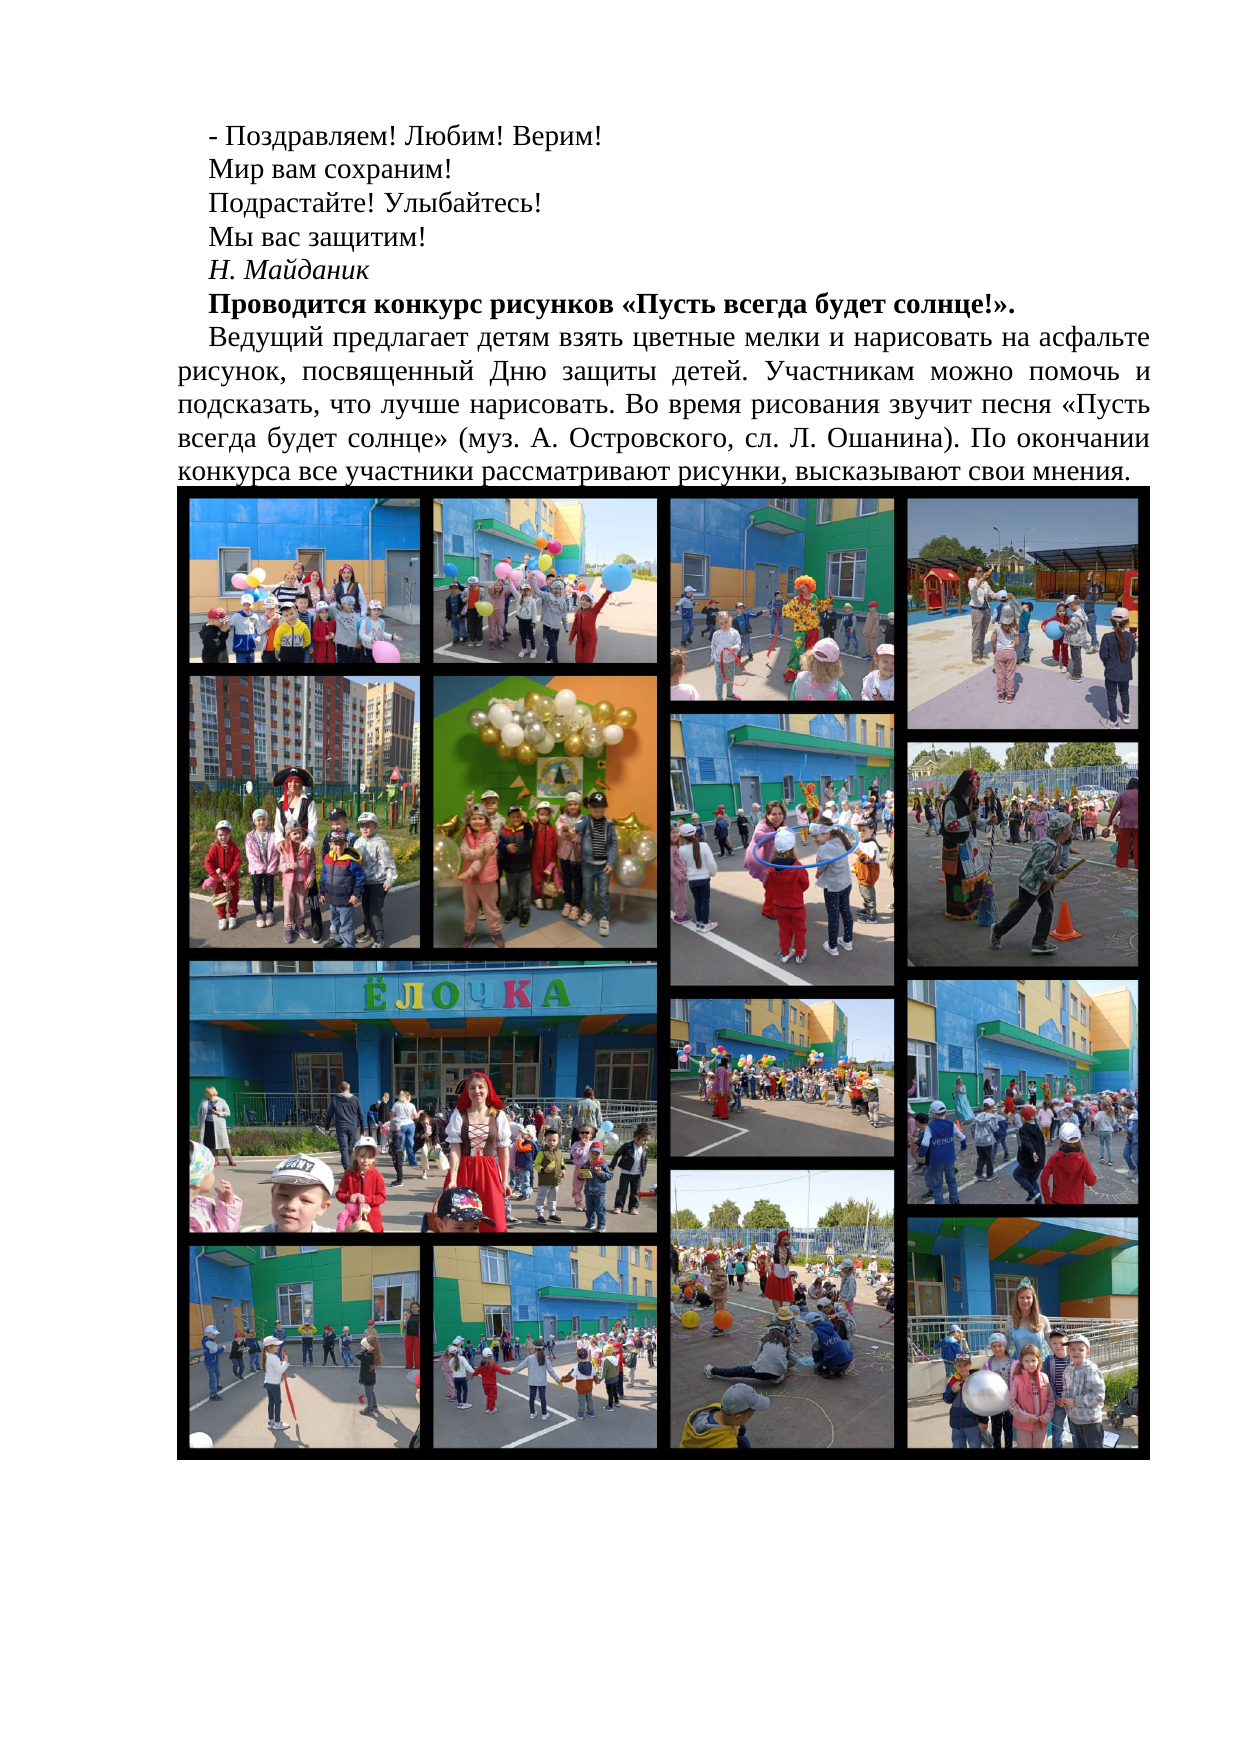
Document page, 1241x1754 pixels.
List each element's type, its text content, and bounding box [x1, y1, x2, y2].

text Н. Майданик [177, 252, 1152, 286]
text - Поздравляем! Любим! Верим! [177, 118, 1152, 152]
text Проводится конкурс рисунков «Пусть всегда будет солнце!». [177, 286, 1152, 319]
text Мир вам сохраним! [177, 152, 1152, 185]
picture [177, 486, 1150, 1460]
text Подрастайте! Улыбайтесь! [177, 185, 1152, 219]
text Мы вас защитим! [177, 219, 1152, 252]
text Ведущий предлагает детям взять цветные мелки и нарисовать на асфальте рисунок, посвященный Дню защиты детей. Участникам можно помочь и подсказать, что лучше нарисовать. Во время рисования звучит песня «Пусть всегда будет солнце» (муз. А. Островского, сл. Л. Ошанина). По окончании конкурса все участники рассматривают рисунки, высказывают свои мнения. [177, 319, 1152, 487]
